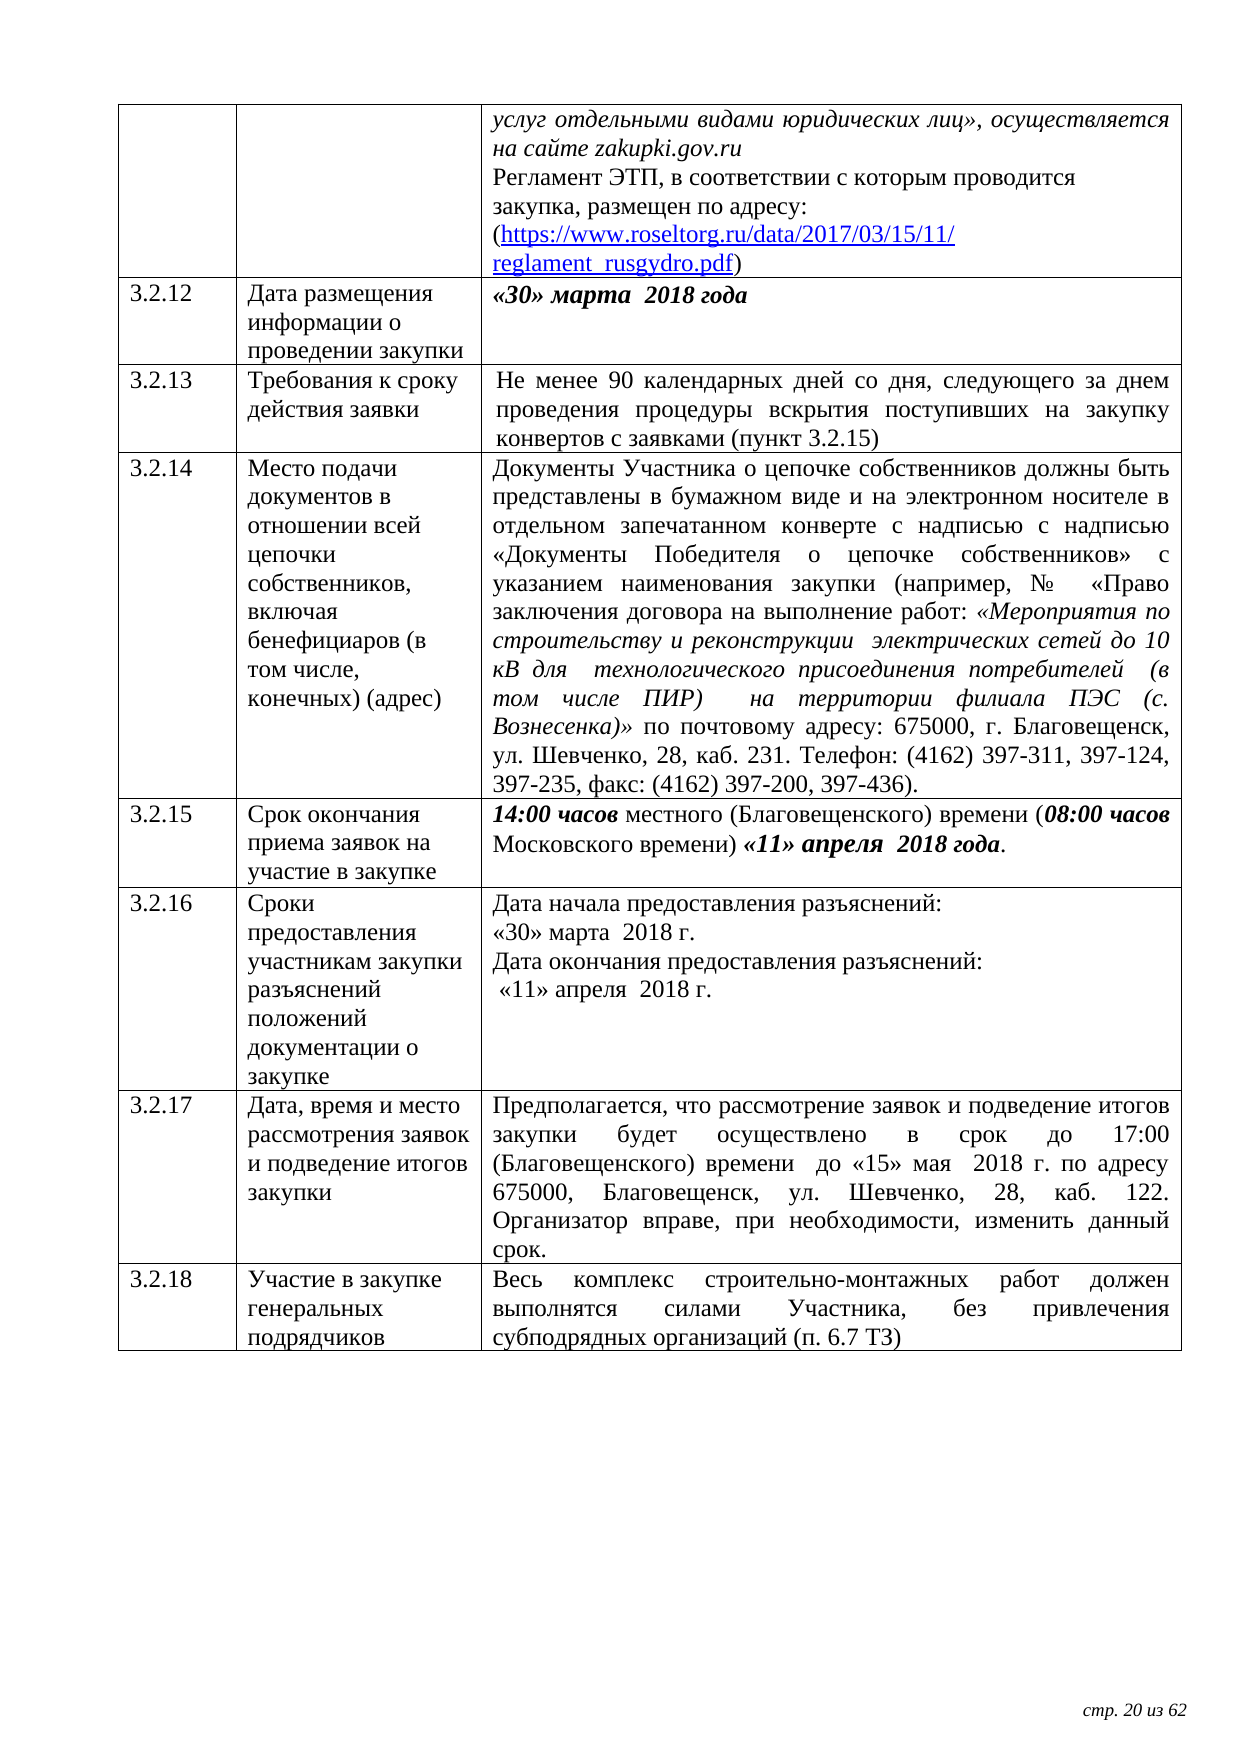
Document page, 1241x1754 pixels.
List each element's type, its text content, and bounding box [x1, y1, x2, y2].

table_cell Весь комплекс строительно-монтажных работ должен выполнятся силами Участника, без привлечения субподрядных организаций (п. 6.7 ТЗ) [482, 1264, 1181, 1350]
table_cell «30» марта 2018 года [482, 278, 1181, 364]
table_cell [119, 278, 236, 364]
table_cell Участие в закупке генеральных подрядчиков [237, 1264, 481, 1350]
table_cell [482, 105, 1181, 277]
table_cell Сроки предоставления участникам закупки разъяснений положений документации о закупке [237, 888, 481, 1089]
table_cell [237, 105, 481, 277]
table_cell Не менее 90 календарных дней со дня, следующего за днем проведения процедуры вскрытия поступивших на закупку конвертов с заявками (пункт 3.2.15) [482, 365, 1181, 452]
table_cell Срок окончания приема заявок на участие в закупке [237, 799, 481, 887]
table_cell Дата начала предоставления разъяснений: «30» марта 2018 г. Дата окончания предоставления разъяснений: «11» апреля 2018 г. [482, 888, 1181, 1089]
table_cell Предполагается, что рассмотрение заявок и подведение итогов закупки будет осуществлено в срок до 17:00 (Благовещенского) времени до «15» мая 2018 г. по адресу 675000, Благовещенск, ул. Шевченко, 28, каб. 122. Организатор вправе, при необходимости, изменить данный срок. [482, 1091, 1181, 1263]
table_cell [119, 453, 236, 798]
table_cell Место подачи документов в отношении всей цепочки собственников, включая бенефициаров (в том числе, конечных) (адрес) [237, 453, 481, 798]
table_cell Дата размещения информации о проведении закупки [237, 278, 481, 364]
table_cell [119, 799, 236, 887]
table_cell [119, 1264, 236, 1350]
table_cell [119, 1091, 236, 1263]
table_cell [119, 105, 236, 277]
table_cell [119, 365, 236, 452]
table_cell Дата, время и место рассмотрения заявок и подведение итогов закупки [237, 1091, 481, 1263]
table_cell 14:00 часов местного (Благовещенского) времени (08емьсот пятьдесят пять тысяч четырестадвести:00 часов Московского времени) «11» апреля 2018 года. [482, 799, 1181, 887]
table_cell Требования к сроку действия заявки [237, 365, 481, 452]
table_cell [119, 888, 236, 1089]
table_cell Документы Участника о цепочке собственников должны быть представлены в бумажном виде и на электронном носителе в отдельном запечатанном конверте с надписью с надписью «Документы Победителя о цепочке собственников» с указанием наименования закупки (например, № «Право заключения договора на выполнение работ: «Мероприятия по строительству и реконструкции электрических сетей до 10 кВ для технологического присоединения потребителей (в том числе ПИР) на территории филиала ПЭС (с. Вознесенка)» по почтовому адресу: 675000, г. Благовещенск, ул. Шевченко, 28, каб. 231. Телефон: (4162) 397-311, 397-124, 397-235, факс: (4162) 397-200, 397-436). [482, 453, 1181, 798]
